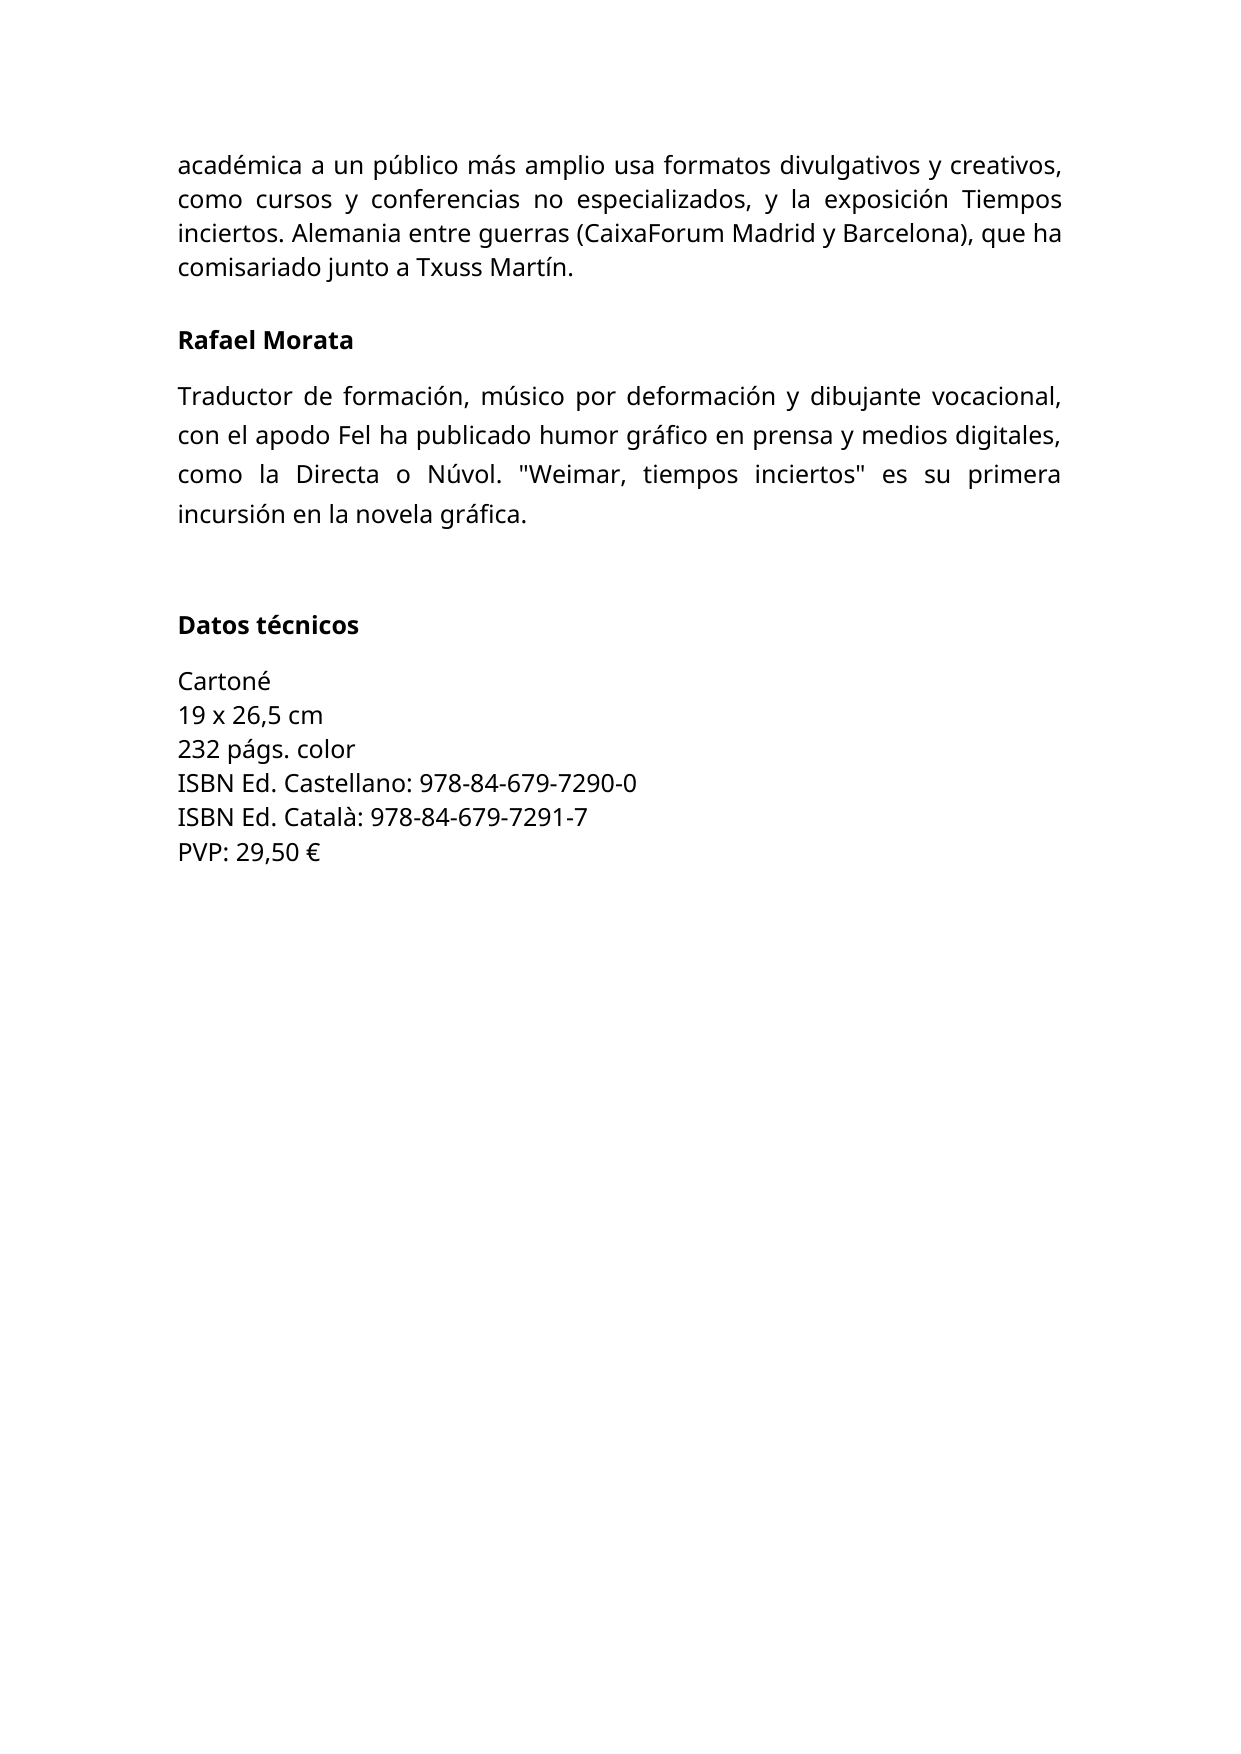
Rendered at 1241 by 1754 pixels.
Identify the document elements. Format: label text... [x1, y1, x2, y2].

text Traductor de formación, músico por deformación y dibujante vocacional, con el apodo Fel ha publicado humor gráfico en prensa y medios digitales, como la Directa o Núvol. "Weimar, tiempos inciertos" es su primera incursión en la novela gráfica. [177, 379, 1063, 530]
text Datos técnicos [177, 608, 1063, 642]
text PVP: 29,50 € [177, 834, 1063, 868]
text 19 x 26,5 cm [177, 698, 1063, 732]
text Rafael Morata [177, 284, 1063, 357]
text 232 págs. color [177, 732, 1063, 766]
text Cartoné [177, 664, 1063, 698]
text ISBN Ed. Català: 978-84-679-7291-7 [177, 800, 1063, 834]
text ISBN Ed. Castellano: 978-84-679-7290-0 [177, 766, 1063, 800]
